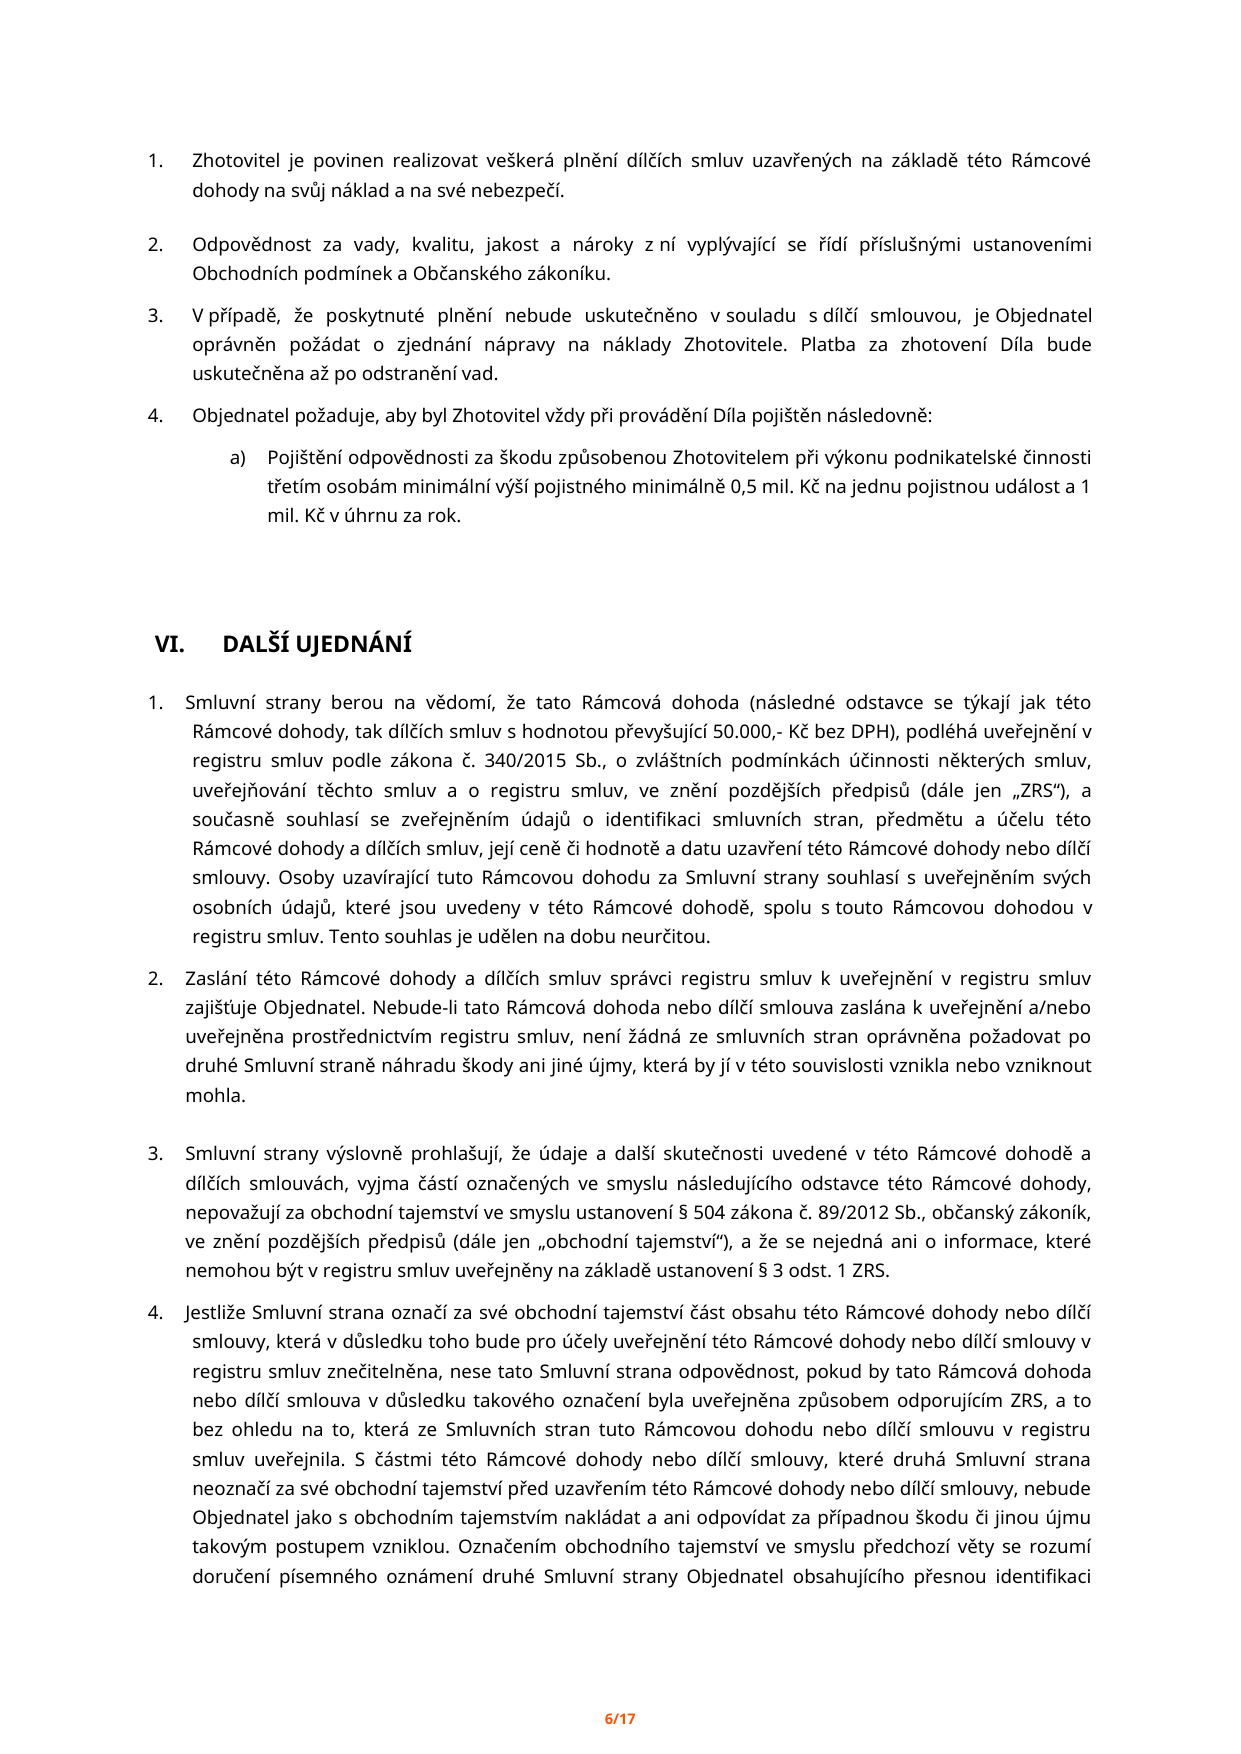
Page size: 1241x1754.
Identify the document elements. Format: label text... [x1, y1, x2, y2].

list DALŠÍ UJEDNÁNÍ [185, 628, 1093, 659]
list Smluvní strany berou na vědomí, že tato Rámcová dohoda (následné odstavce se týkají jak této Rámcové dohody, tak dílčích smluv s hodnotou převyšující 50.000,- Kč bez DPH), podléhá uveřejnění v registru smluv podle zákona č. 340/2015 Sb., o zvláštních podmínkách účinnosti některých smluv, uveřejňování těchto smluv a o registru smluv, ve znění pozdějších předpisů (dále jen „ZRS“), a současně souhlasí se zveřejněním údajů o identifikaci smluvních stran, předmětu a účelu této Rámcové dohody a dílčích smluv, její ceně či hodnotě a datu uzavření této Rámcové dohody nebo dílčí smlouvy. Osoby uzavírající tuto Rámcovou dohodu za Smluvní strany souhlasí s uveřejněním svých osobních údajů, které jsou uvedeny v této Rámcové dohodě, spolu s touto Rámcovou dohodou v registru smluv. Tento souhlas je udělen na dobu neurčitou. [148, 689, 1093, 949]
list Zhotovitel je povinen realizovat veškerá plnění dílčích smluv uzavřených na základě této Rámcové dohody na svůj náklad a na své nebezpečí. [148, 148, 1093, 202]
list Zaslání této Rámcové dohody a dílčích smluv správci registru smluv k uveřejnění v registru smluv zajišťuje Objednatel. Nebude-li tato Rámcová dohoda nebo dílčí smlouva zaslána k uveřejnění a/nebo uveřejněna prostřednictvím registru smluv, není žádná ze smluvních stran oprávněna požadovat po druhé Smluvní straně náhradu škody ani jiné újmy, která by jí v této souvislosti vznikla nebo vzniknout mohla. [148, 965, 1093, 1108]
list Pojištění odpovědnosti za škodu způsobenou Zhotovitelem při výkonu podnikatelské činnosti třetím osobám minimální výší pojistného minimálně 0,5 mil. Kč na jednu pojistnou událost a 1 mil. Kč v úhrnu za rok. [229, 444, 1093, 528]
list Objednatel požaduje, aby byl Zhotovitel vždy při provádění Díla pojištěn následovně: [148, 402, 1093, 428]
list Odpovědnost za vady, kvalitu, jakost a nároky z ní vyplývající se řídí příslušnými ustanoveními Obchodních podmínek a Občanského zákoníku. [148, 231, 1093, 286]
list Smluvní strany výslovně prohlašují, že údaje a další skutečnosti uvedené v této Rámcové dohodě a dílčích smlouvách, vyjma částí označených ve smyslu následujícího odstavce této Rámcové dohody, nepovažují za obchodní tajemství ve smyslu ustanovení § 504 zákona č. 89/2012 Sb., občanský zákoník, ve znění pozdějších předpisů (dále jen „obchodní tajemství“), a že se nejedná ani o informace, které nemohou být v registru smluv uveřejněny na základě ustanovení § 3 odst. 1 ZRS. [148, 1141, 1093, 1283]
list V případě, že poskytnuté plnění nebude uskutečněno v souladu s dílčí smlouvou, je Objednatel oprávněn požádat o zjednání nápravy na náklady Zhotovitele. Platba za zhotovení Díla bude uskutečněna až po odstranění vad. [148, 302, 1093, 386]
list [148, 1299, 1093, 1588]
